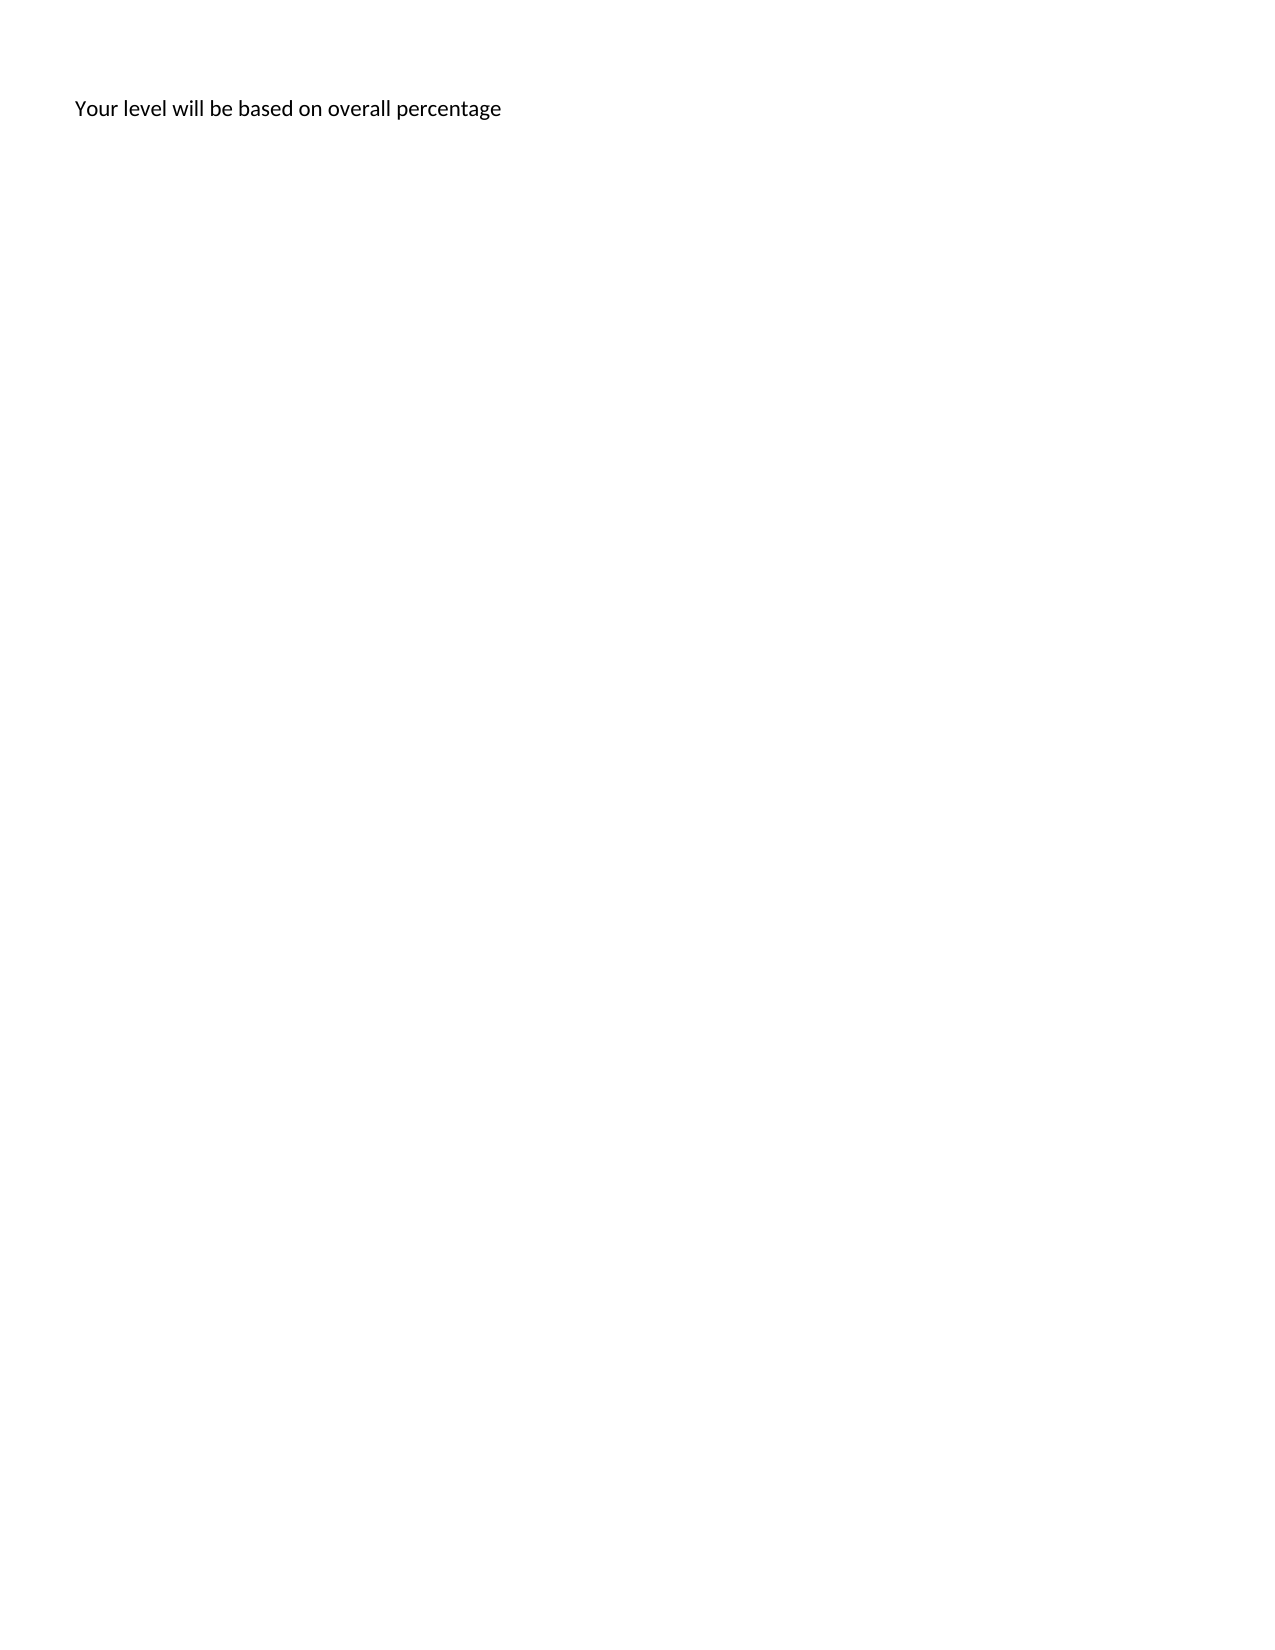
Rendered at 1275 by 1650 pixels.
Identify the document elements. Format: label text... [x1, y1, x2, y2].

text Your level will be based on overall percentage [75, 94, 1200, 122]
